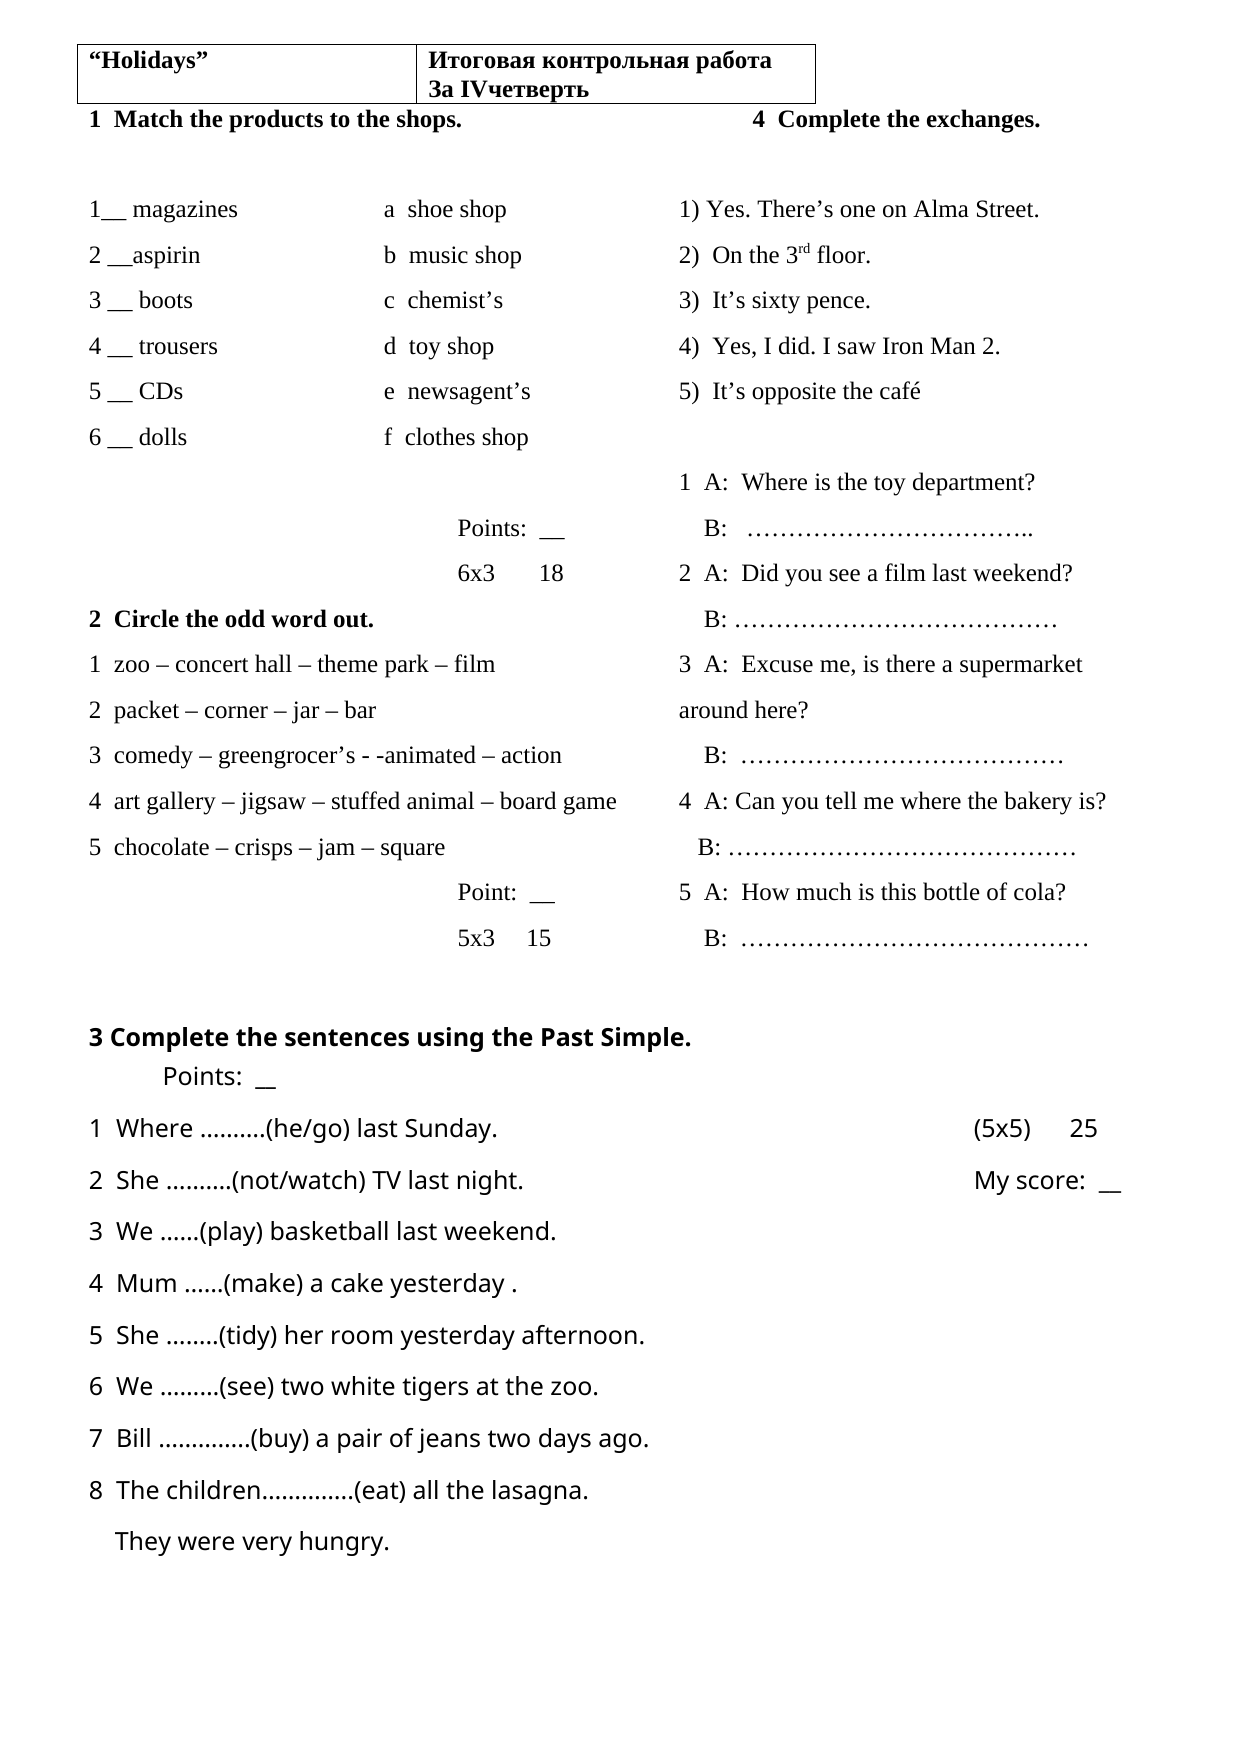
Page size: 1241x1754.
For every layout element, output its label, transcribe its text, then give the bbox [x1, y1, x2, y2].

text 6 __ dolls f clothes shop [89, 422, 1167, 451]
text 4 art gallery – jigsaw – stuffed animal – board game 4 A: Can you tell me where the bakery is? [89, 786, 1167, 815]
text Point: __ 5 A: How much is this bottle of cola? [457, 877, 1167, 906]
text 2 Circle the odd word out. B: ………………………………… [89, 604, 1167, 633]
text 1 Where ……….(he/go) last Sunday. (5x5) 25 [89, 1111, 1167, 1145]
text 5x3 15 B: …………………………………… [457, 923, 1167, 951]
text Points: __ B: …………………………….. [457, 513, 1167, 542]
text 6 We ………(see) two white tigers at the zoo. [89, 1369, 1167, 1403]
text 3 We ……(play) basketball last weekend. [89, 1214, 1167, 1248]
text 3 Complete the sentences using the Past Simple. Points: __ [89, 1020, 1167, 1093]
text 2 She ……….(not/watch) TV last night. My score: __ [89, 1162, 1167, 1196]
text 1__ magazines a shoe shop 1) Yes. There’s one on Alma Street. [89, 194, 1167, 223]
text 6x3 18 2 A: Did you see a film last weekend? [457, 558, 1167, 587]
text 1 zoo – concert hall – theme park – film 3 A: Excuse me, is there a supermarket [89, 649, 1167, 678]
text 5 chocolate – crisps – jam – square B: …………………………………… [89, 832, 1167, 860]
text 5 She ……..(tidy) her room yesterday afternoon. [89, 1317, 1167, 1351]
text 2 packet – corner – jar – bar around here? [89, 695, 1167, 724]
text 3 comedy – greengrocer’s - -animated – action B: ………………………………… [89, 741, 1167, 769]
text They were very hungry. [89, 1524, 1167, 1558]
table_header Итоговая контрольная работа За IVчетверть [417, 45, 815, 103]
text 7 Bill …………..(buy) a pair of jeans two days ago. [89, 1421, 1167, 1455]
table_header “Holidays” [78, 45, 416, 103]
text 5 __ CDs e newsagent’s 5) It’s opposite the café [89, 376, 1167, 405]
text 4 __ trousers d toy shop 4) Yes, I did. I saw Iron Man 2. [89, 331, 1167, 359]
text 2 __aspirin b music shop 2) On the 3rd floor. [89, 240, 1167, 268]
text 1 A: Where is the toy department? [89, 467, 1167, 496]
text 4 Mum ……(make) a cake yesterday . [89, 1266, 1167, 1300]
text 1 Match the products to the shops. 4 Complete the exchanges. [89, 104, 1167, 133]
text 8 The children…………..(eat) all the lasagna. [89, 1472, 1167, 1506]
text 3 __ boots c chemist’s 3) It’s sixty pence. [89, 285, 1167, 314]
